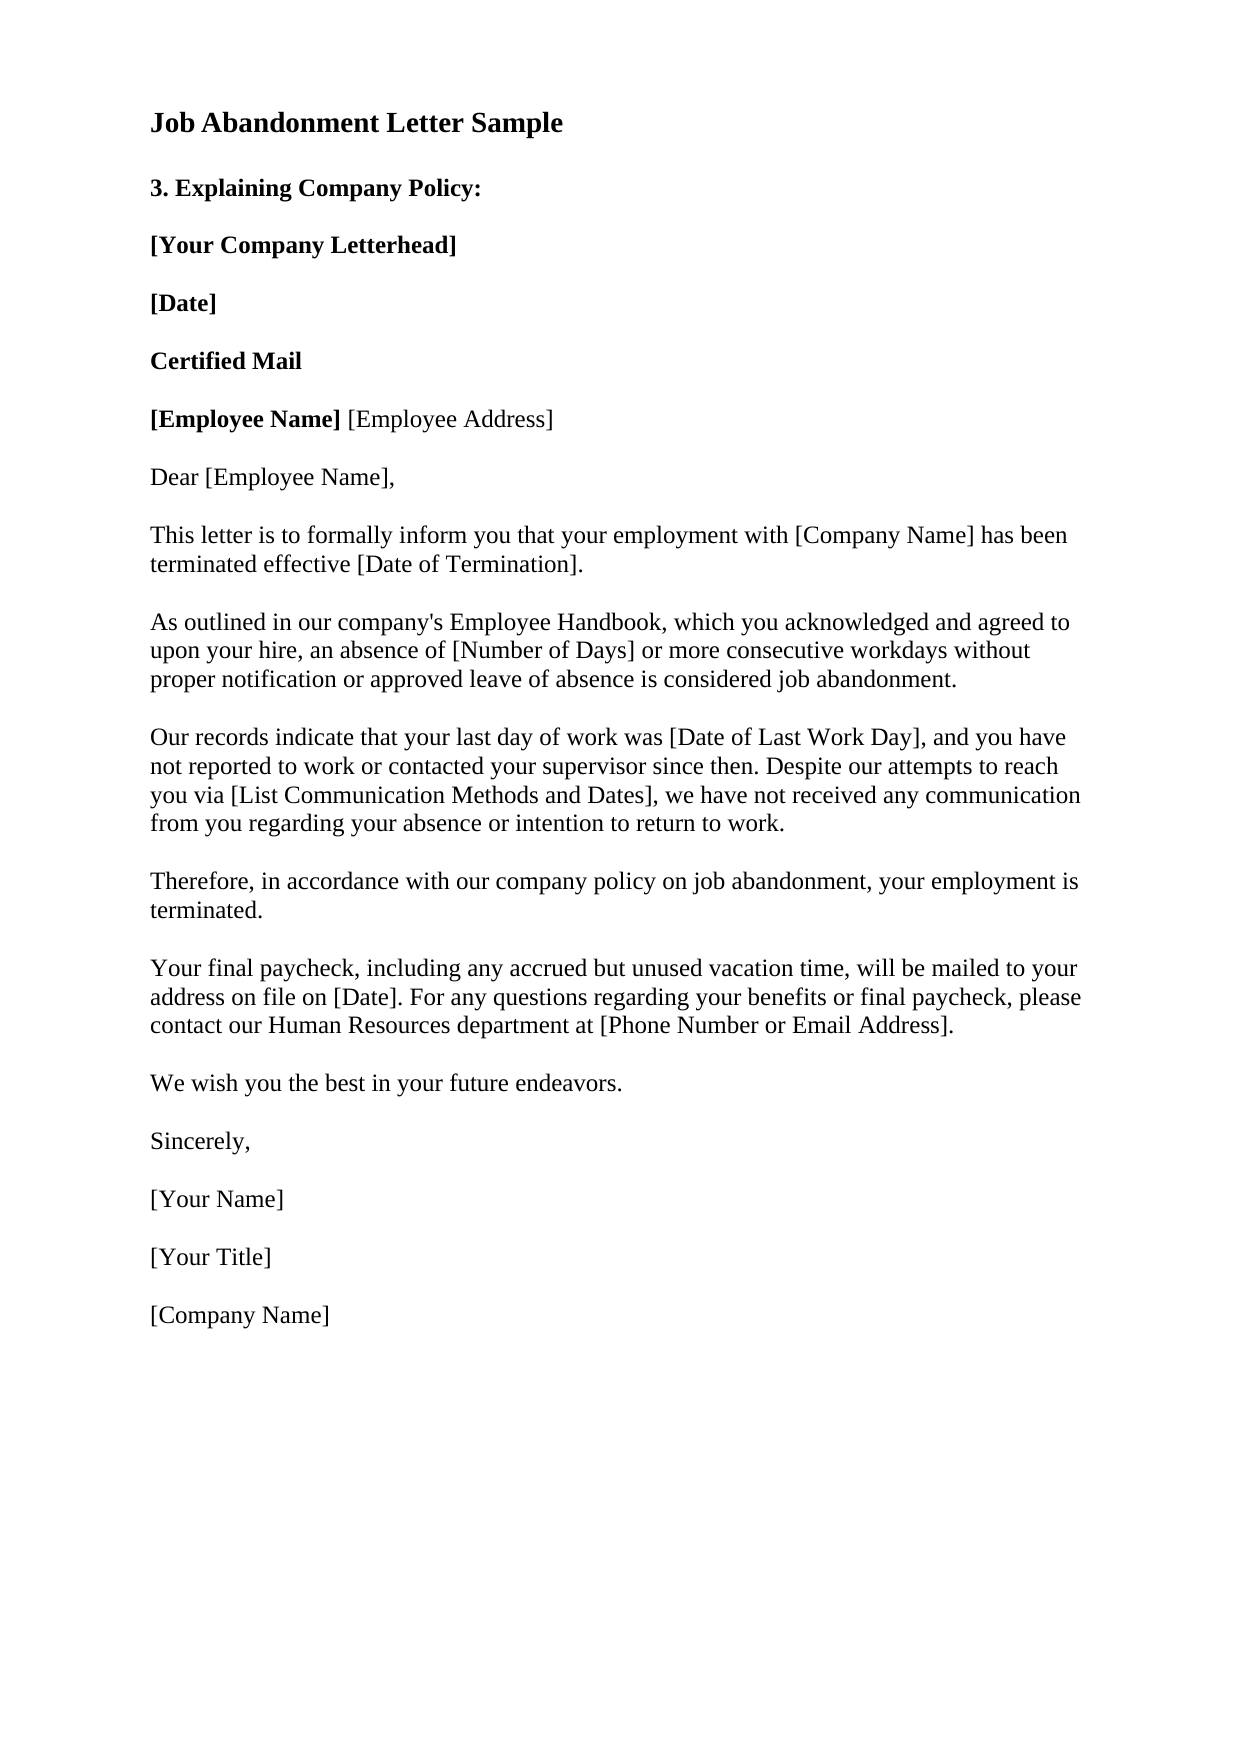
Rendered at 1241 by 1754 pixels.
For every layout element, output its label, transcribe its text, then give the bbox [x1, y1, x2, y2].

text 3. Explaining Company Policy: [150, 173, 1090, 201]
text We wish you the best in your future endeavors. [150, 1068, 1090, 1097]
text [Your Title] [150, 1242, 1090, 1271]
text [Date] [150, 288, 1090, 317]
text [Employee Name] [Employee Address] [150, 404, 1090, 433]
text Your final paycheck, including any accrued but unused vacation time, will be mailed to your address on file on [Date]. For any questions regarding your benefits or final paycheck, please contact our Human Resources department at [Phone Number or Email Address]. [150, 953, 1090, 1039]
text This letter is to formally inform you that your employment with [Company Name] has been terminated effective [Date of Termination]. [150, 520, 1090, 578]
text Certified Mail [150, 346, 1090, 375]
text As outlined in our company's Employee Handbook, which you acknowledged and agreed to upon your hire, an absence of [Number of Days] or more consecutive workdays without proper notification or approved leave of absence is considered job abandonment. [150, 607, 1090, 693]
text [Company Name] [150, 1300, 1090, 1329]
text Dear [Employee Name], [150, 462, 1090, 491]
subtitle Job Abandonment Letter Sample [150, 105, 1090, 138]
text [Your Name] [150, 1184, 1090, 1213]
text Our records indicate that your last day of work was [Date of Last Work Day], and you have not reported to work or contacted your supervisor since then. Despite our attempts to reach you via [List Communication Methods and Dates], we have not received any communication from you regarding your absence or intention to return to work. [150, 722, 1090, 837]
text Sincerely, [150, 1126, 1090, 1155]
text [Your Company Letterhead] [150, 231, 1090, 259]
text Therefore, in accordance with our company policy on job abandonment, your employment is terminated. [150, 866, 1090, 924]
